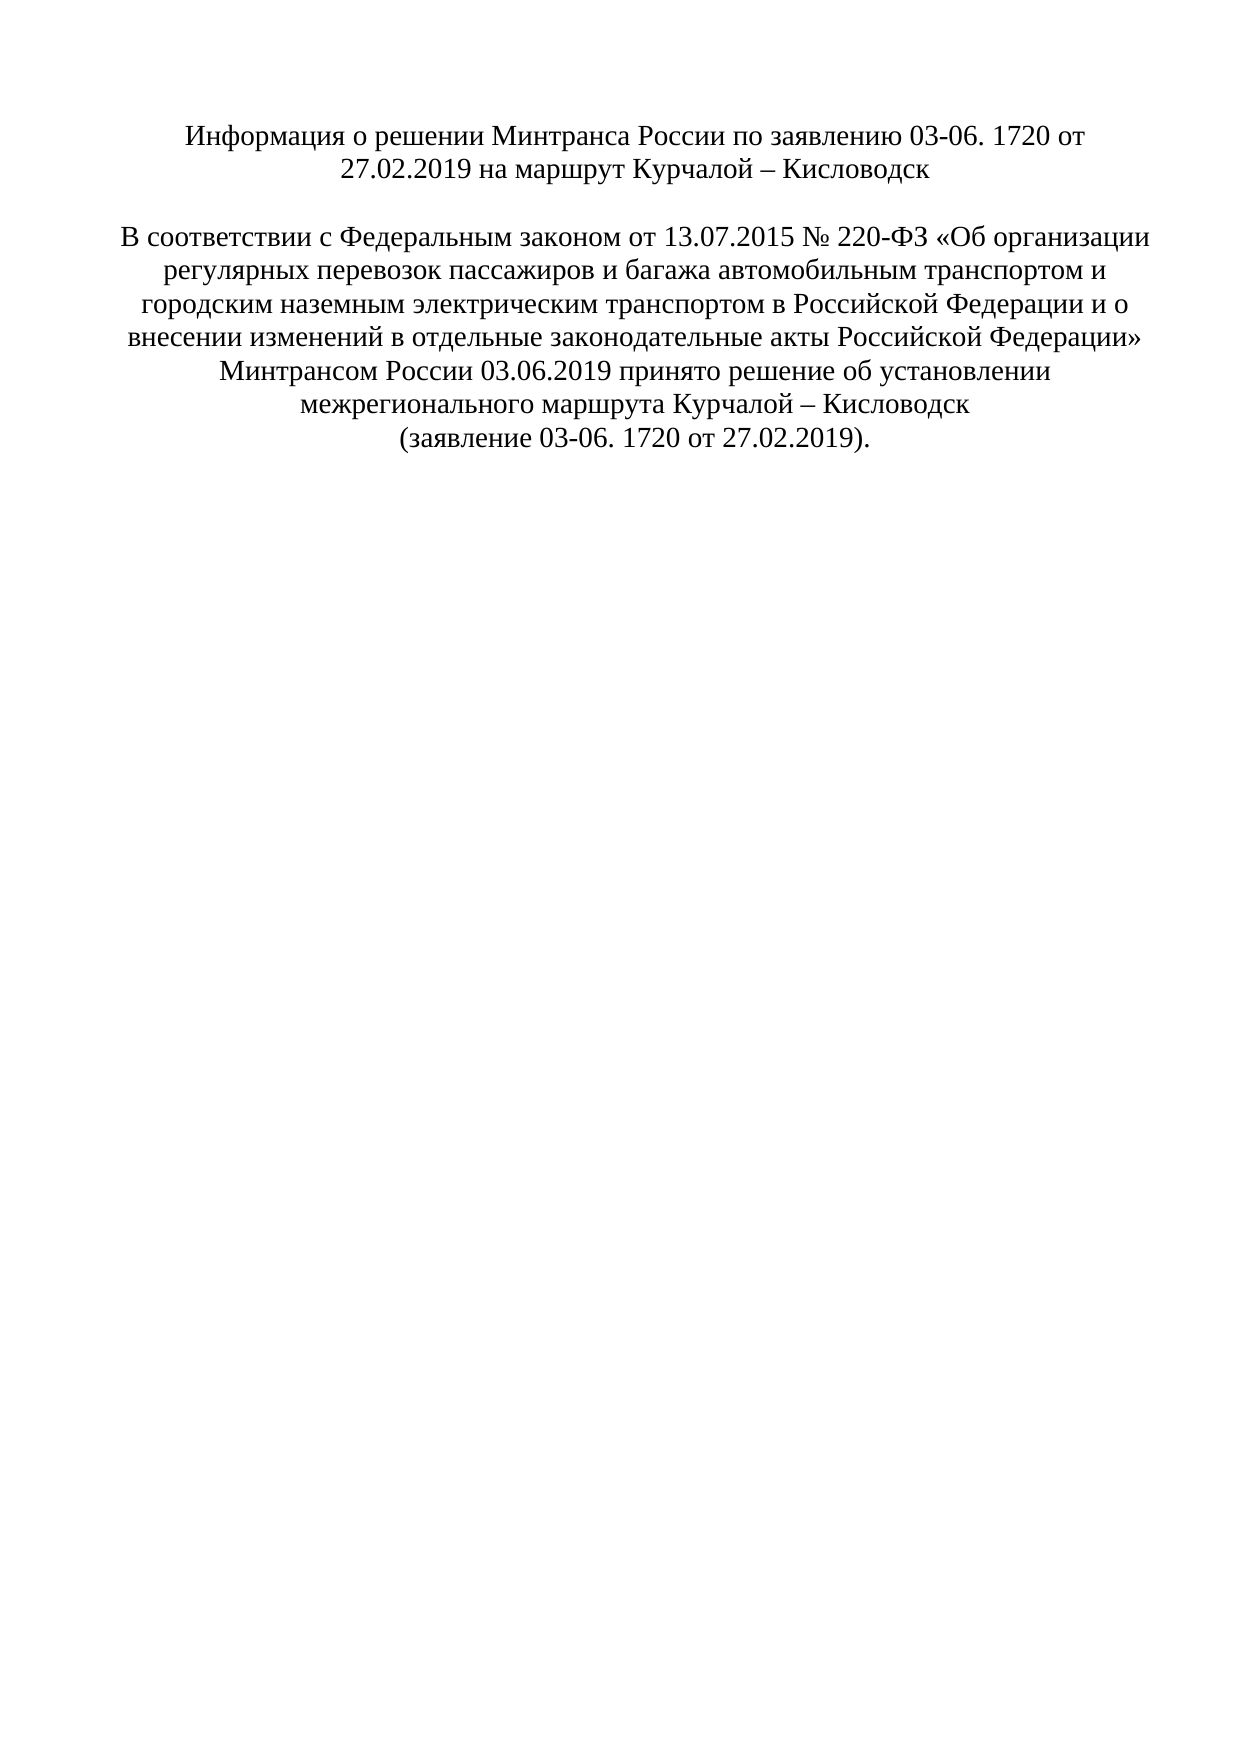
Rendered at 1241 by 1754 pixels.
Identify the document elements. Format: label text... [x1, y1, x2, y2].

text В соответствии с Федеральным законом от 13.07.2015 № 220-ФЗ «Об организации регулярных перевозок пассажиров и багажа автомобильным транспортом и городским наземным электрическим транспортом в Российской Федерации и о внесении изменений в отдельные законодательные акты Российской Федерации» Минтрансом России 03.06.2019 принято решение об установлении межрегионального маршрута Курчалой – Кисловодск [118, 219, 1152, 420]
text (заявление 03-06. 1720 от 27.02.2019). [118, 420, 1152, 453]
text Информация о решении Минтранса России по заявлению 03-06. 1720 от 27.02.2019 на маршрут Курчалой – Кисловодск [118, 118, 1152, 185]
